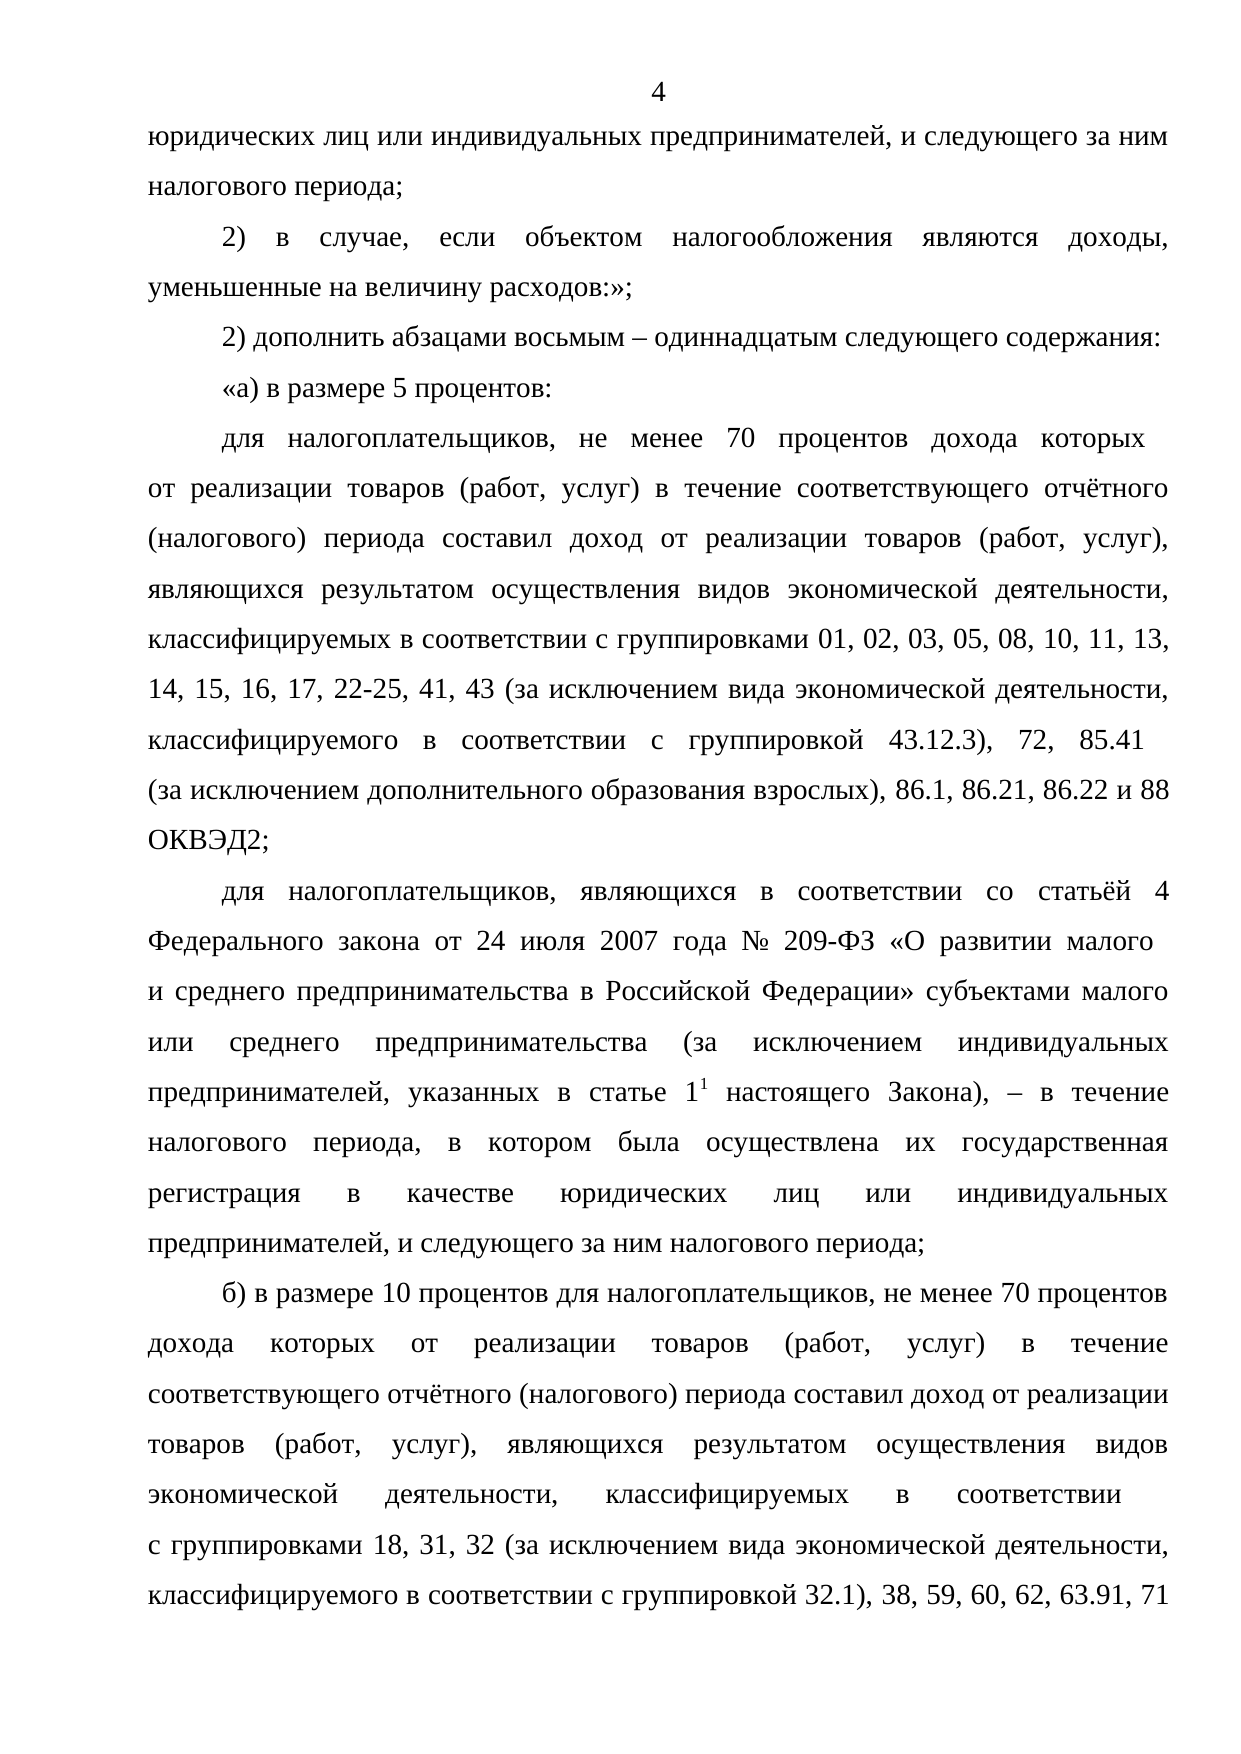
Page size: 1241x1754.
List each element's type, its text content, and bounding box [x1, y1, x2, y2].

text для налогоплательщиков, являющихся в соответствии со статьёй 4 Федерального закона от 24 июля 2007 года № 209-ФЗ «О развитии малого и среднего предпринимательства в Российской Федерации» субъектами малого или среднего предпринимательства (за исключением индивидуальных предпринимателей, указанных в статье 11 настоящего Закона), – в течение налогового периода, в котором была осуществлена их государственная регистрация в качестве юридических лиц или индивидуальных предпринимателей, и следующего за ним налогового периода; [148, 873, 1169, 1258]
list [148, 118, 1169, 202]
list 2) дополнить абзацами восьмым – одиннадцатым следующего содержания: [148, 319, 1169, 353]
list для налогоплательщиков, не менее 70 процентов дохода которых от реализации товаров (работ, услуг) в течение соответствующего отчётного (налогового) периода составил доход от реализации товаров (работ, услуг), являющихся результатом осуществления видов экономической деятельности, классифицируемых в соответствии с группировками 01, 02, 03, 05, 08, 10, 11, 13, 14, 15, 16, 17, 22-25, 41, 43 (за исключением вида экономической деятельности, классифицируемого в соответствии с группировкой 43.12.3), 72, 85.41 (за исключением дополнительного образования взрослых), 86.1, 86.21, 86.22 и 88 ОКВЭД2; [148, 420, 1169, 856]
list 2) в случае, если объектом налогообложения являются доходы, уменьшенные на величину расходов:»; [148, 219, 1169, 303]
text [148, 1275, 1169, 1611]
list «а) в размере 5 процентов: [148, 370, 1169, 403]
